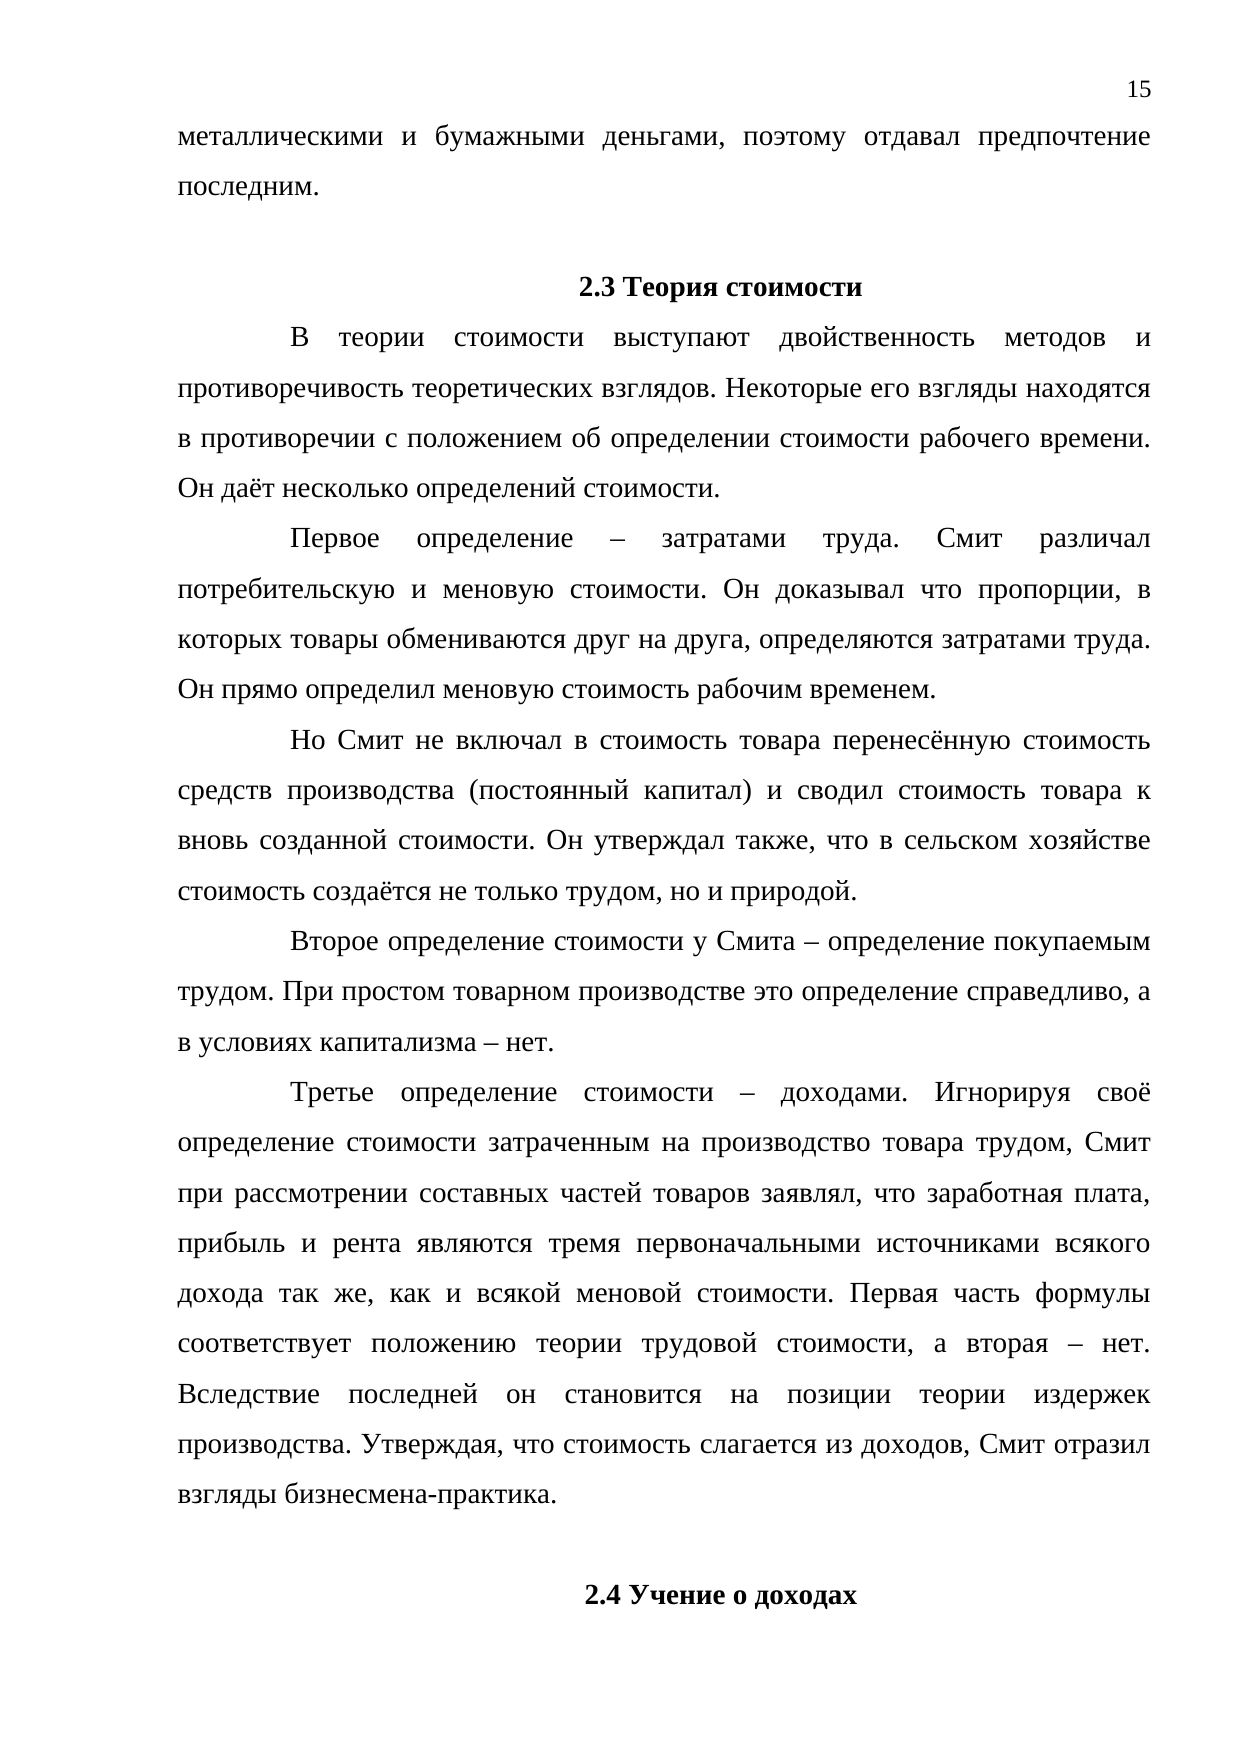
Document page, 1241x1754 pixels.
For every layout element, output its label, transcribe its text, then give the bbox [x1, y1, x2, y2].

text 2.3 Теория стоимости [177, 269, 1152, 303]
text Первое определение – затратами труда. Смит различал потребительскую и меновую стоимости. Он доказывал что пропорции, в которых товары обмениваются друг на друга, определяются затратами труда. Он прямо определил меновую стоимость рабочим временем. [177, 521, 1152, 705]
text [177, 118, 1152, 202]
text В теории стоимости выступают двойственность методов и противоречивость теоретических взглядов. Некоторые его взгляды находятся в противоречии с положением об определении стоимости рабочего времени. Он даёт несколько определений стоимости. [177, 319, 1152, 504]
text Но Смит не включал в стоимость товара перенесённую стоимость средств производства (постоянный капитал) и сводил стоимость товара к вновь созданной стоимости. Он утверждал также, что в сельском хозяйстве стоимость создаётся не только трудом, но и природой. [177, 722, 1152, 906]
text 2.4 Учение о доходах [177, 1577, 1152, 1611]
text Второе определение стоимости у Смита – определение покупаемым трудом. При простом товарном производстве это определение справедливо, а в условиях капитализма – нет. [177, 923, 1152, 1057]
text Третье определение стоимости – доходами. Игнорируя своё определение стоимости затраченным на производство товара трудом, Смит при рассмотрении составных частей товаров заявлял, что заработная плата, прибыль и рента являются тремя первоначальными источниками всякого дохода так же, как и всякой меновой стоимости. Первая часть формулы соответствует положению теории трудовой стоимости, а вторая – нет. Вследствие последней он становится на позиции теории издержек производства. Утверждая, что стоимость слагается из доходов, Смит отразил взгляды бизнесмена-практика. [177, 1074, 1152, 1510]
